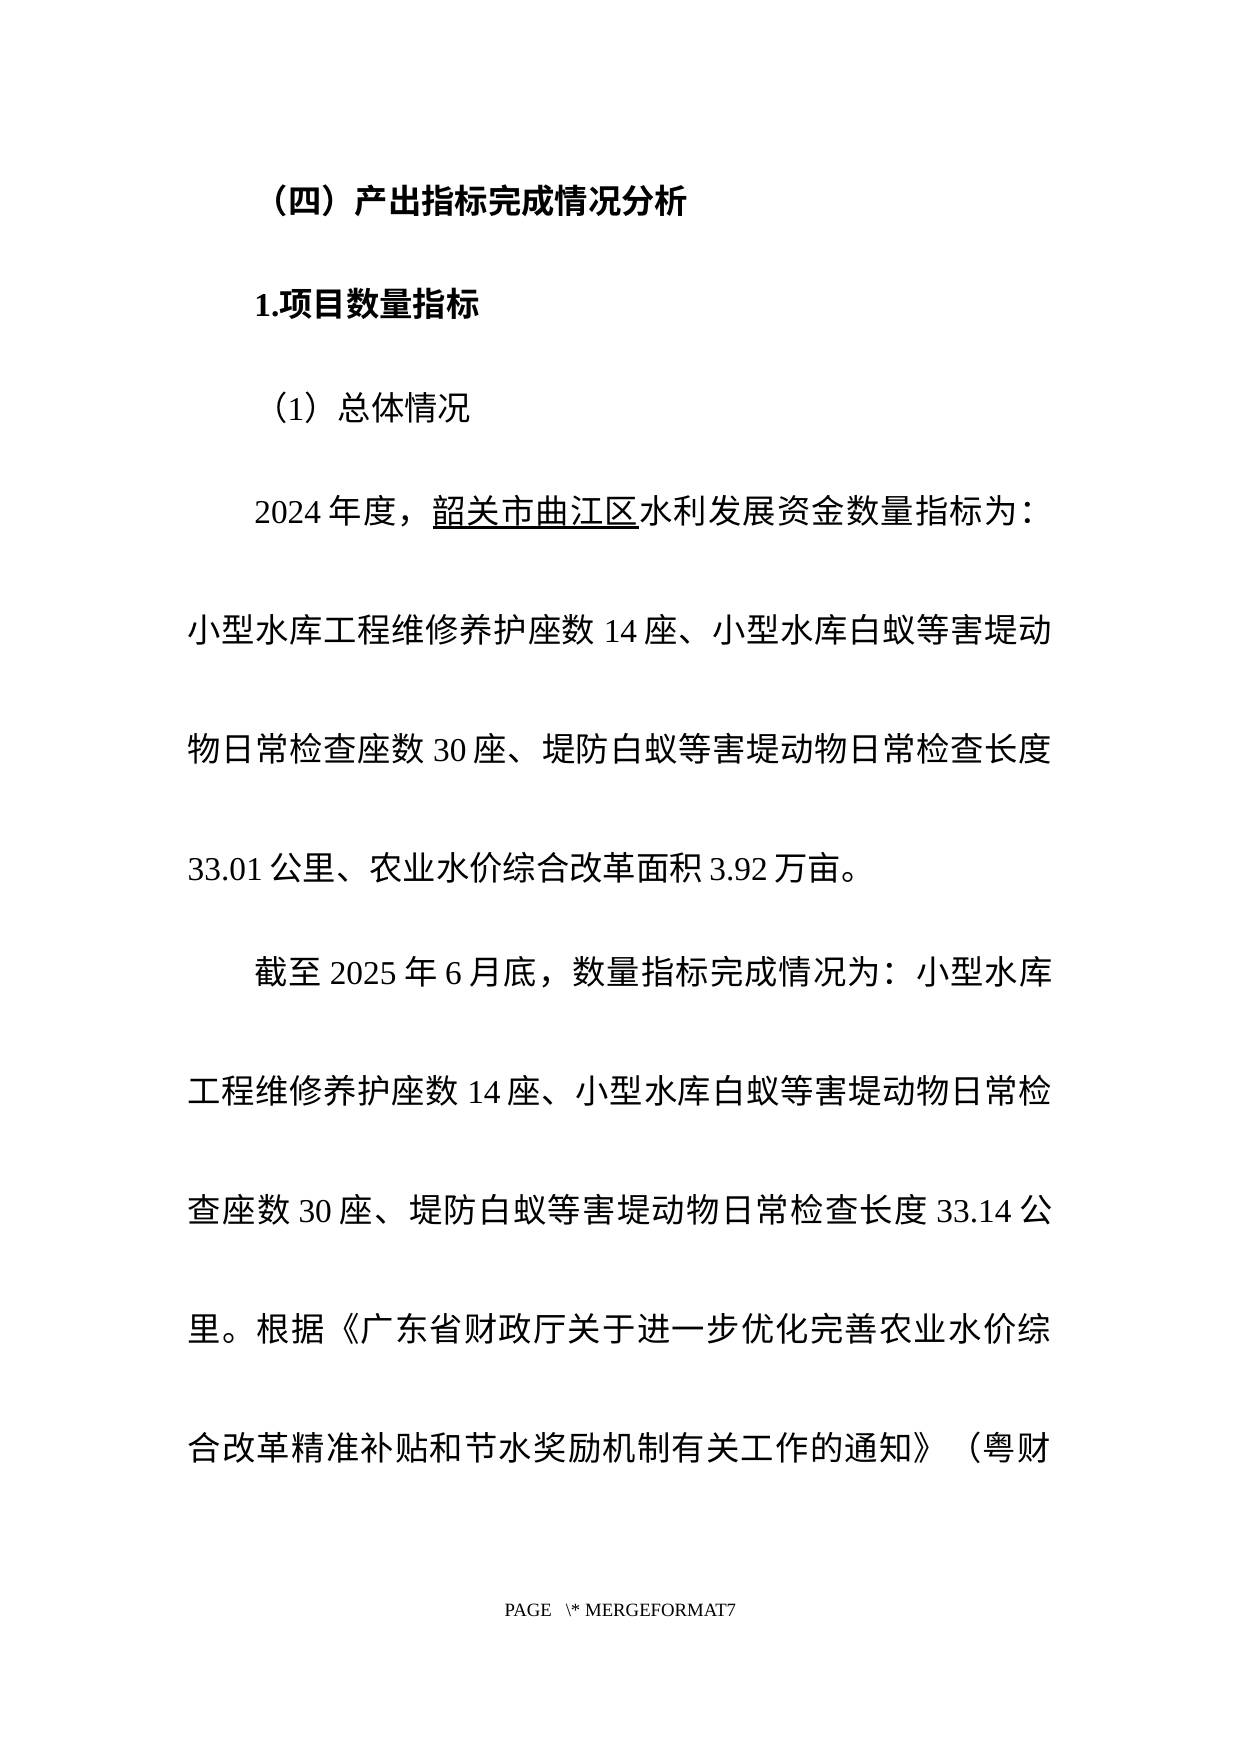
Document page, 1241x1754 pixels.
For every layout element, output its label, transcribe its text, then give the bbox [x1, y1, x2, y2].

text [187, 930, 1053, 1486]
list 总体情况 [187, 366, 1053, 445]
subtitle （四）产出指标完成情况分析 [187, 159, 1053, 238]
text 1.项目数量指标 [187, 263, 1053, 342]
text 2024年度，韶关市曲江区水利发展资金数量指标为：小型水库工程维修养护座数14座、小型水库白蚁等害堤动物日常检查座数30座、堤防白蚁等害堤动物日常检查长度33.01公里、农业水价综合改革面积3.92万亩。 [187, 469, 1053, 906]
